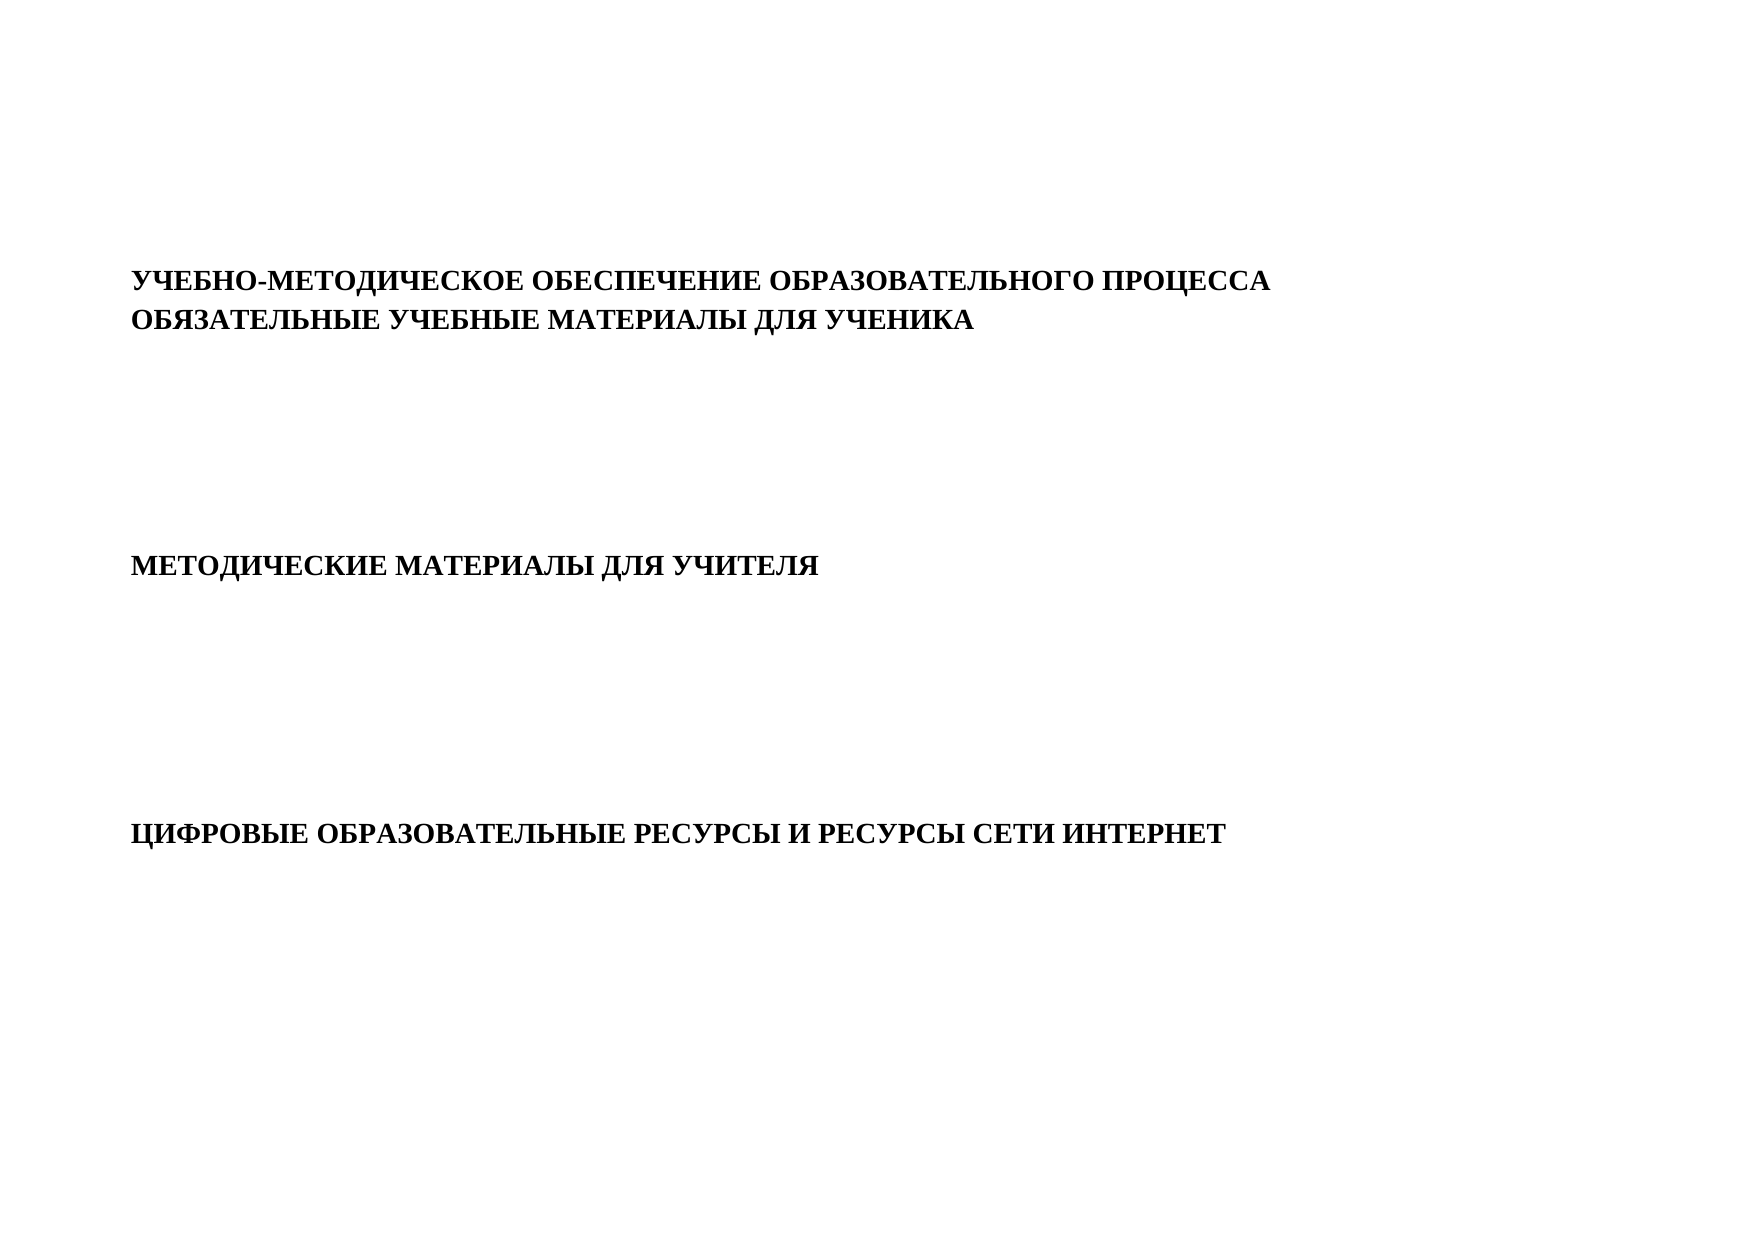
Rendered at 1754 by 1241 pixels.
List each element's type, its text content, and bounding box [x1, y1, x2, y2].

text МЕТОДИЧЕСКИЕ МАТЕРИАЛЫ ДЛЯ УЧИТЕЛЯ [131, 548, 1636, 582]
text ЦИФРОВЫЕ ОБРАЗОВАТЕЛЬНЫЕ РЕСУРСЫ И РЕСУРСЫ СЕТИ ИНТЕРНЕТ [131, 817, 1636, 850]
text ОБЯЗАТЕЛЬНЫЕ УЧЕБНЫЕ МАТЕРИАЛЫ ДЛЯ УЧЕНИКА [131, 302, 1636, 336]
text УЧЕБНО-МЕТОДИЧЕСКОЕ ОБЕСПЕЧЕНИЕ ОБРАЗОВАТЕЛЬНОГО ПРОЦЕССА [131, 263, 1636, 297]
